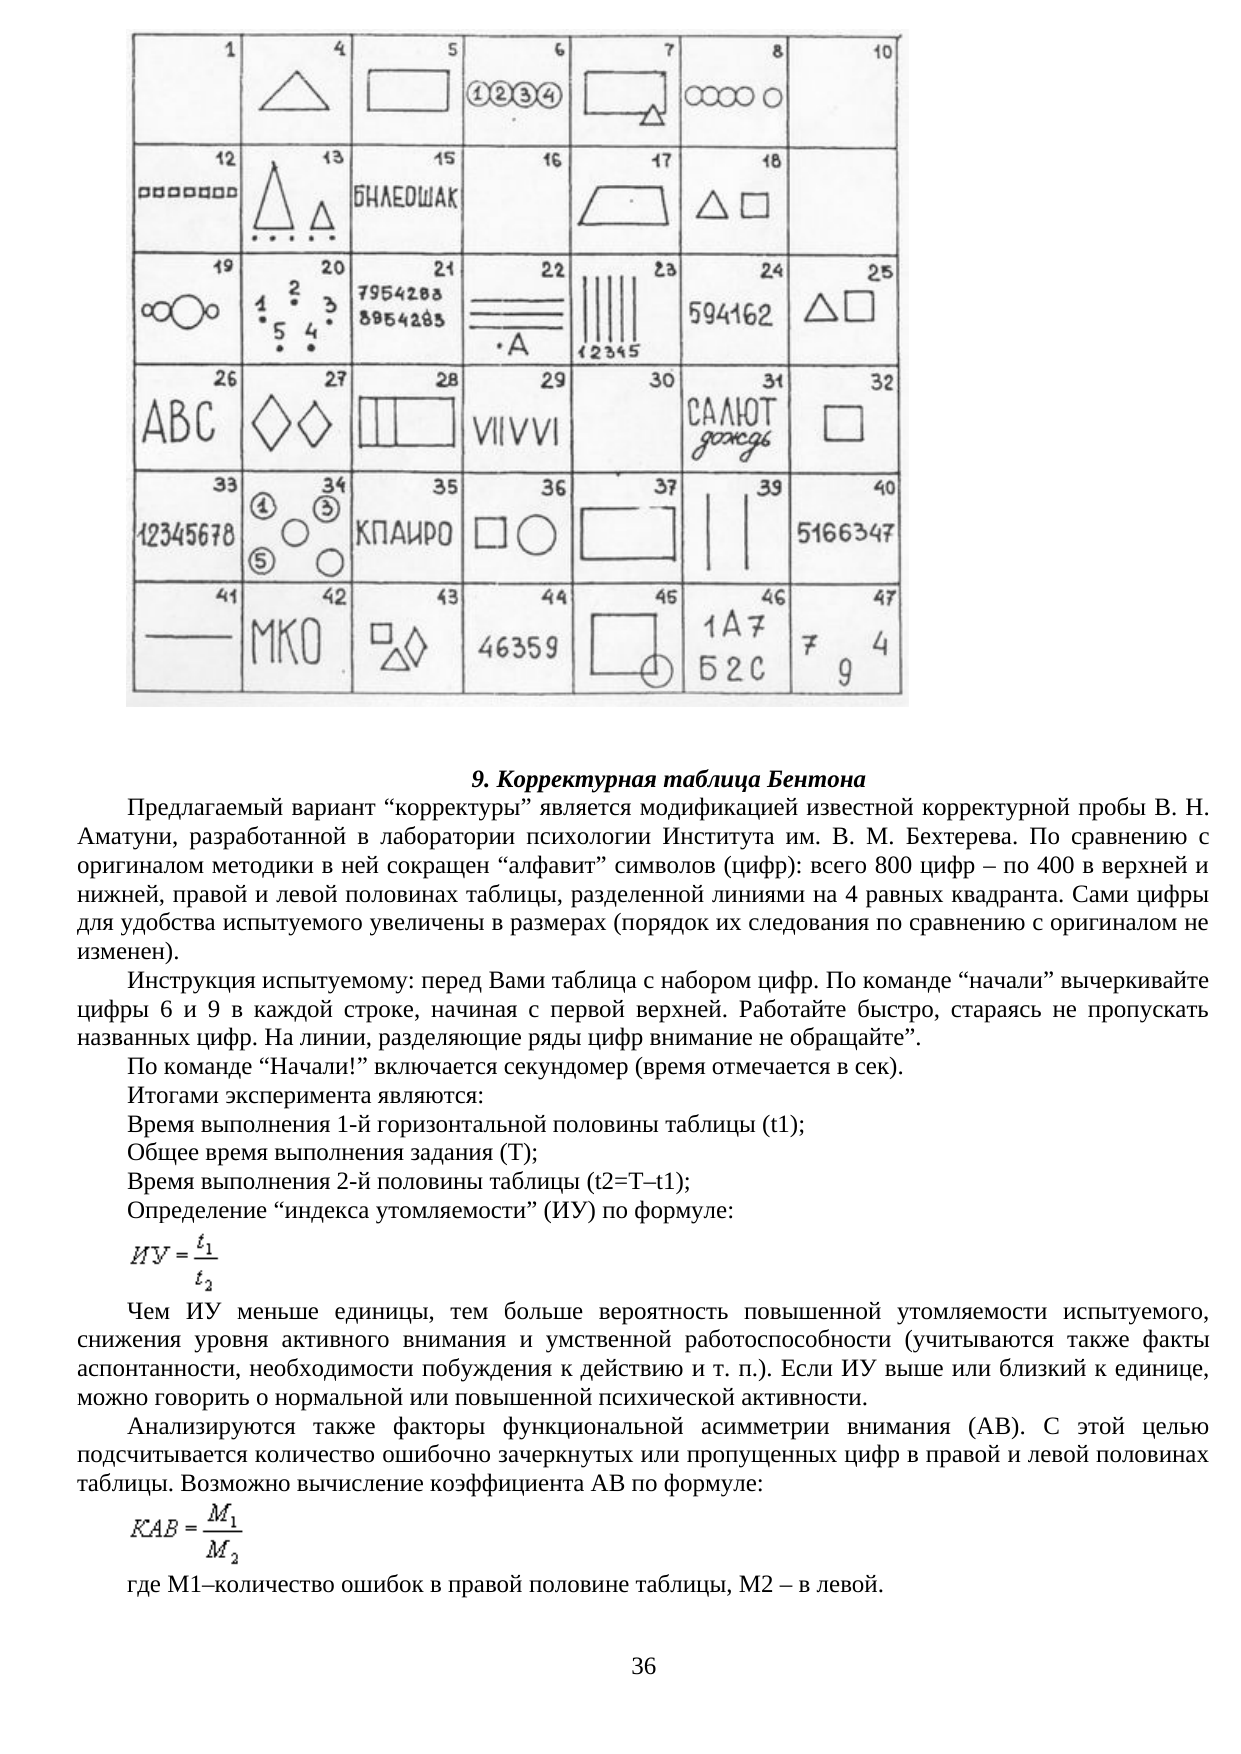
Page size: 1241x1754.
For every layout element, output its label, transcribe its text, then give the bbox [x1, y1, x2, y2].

text Инструкция испытуемому: перед Вами таблица с набором цифр. По команде “начали” вычеркивайте цифры 6 и 9 в каждой строке, начиная с первой верхней. Работайте быстро, стараясь не пропускать названных цифр. На линии, разделяющие ряды цифр внимание не обращайте”. [77, 965, 1211, 1051]
text Время выполнения 2-й половины таблицы (t2=T–t1); [77, 1166, 1211, 1195]
text 9. Корректурная таблица Бентона [77, 764, 1211, 792]
text Общее время выполнения задания (Т); [77, 1137, 1211, 1166]
picture [126, 1496, 249, 1569]
text Время выполнения 1-й горизонтальной половины таблицы (t1); [77, 1109, 1211, 1137]
text Чем ИУ меньше единицы, тем больше вероятность повышенной утомляемости испытуемого, снижения уровня активного внимания и умственной работоспособности (учитываются также факты аспонтанности, необходимости побуждения к действию и т. п.). Если ИУ выше или близкий к единице, можно говорить о нормальной или повышенной психической активности. [77, 1296, 1211, 1411]
picture [126, 29, 909, 707]
text Итогами эксперимента являются: [77, 1080, 1211, 1109]
picture [126, 1223, 223, 1296]
text По команде “Начали!” включается секундомер (время отмечается в сек). [77, 1051, 1211, 1080]
text где M1–количество ошибок в правой половине таблицы, М2 – в левой. [77, 1569, 1211, 1598]
text Определение “индекса утомляемости” (ИУ) по формуле: [77, 1195, 1211, 1224]
text Анализируются также факторы функциональной асимметрии внимания (АВ). С этой целью подсчитывается количество ошибочно зачеркнутых или пропущенных цифр в правой и левой половинах таблицы. Возможно вычисление коэффициента АВ по формуле: [77, 1411, 1211, 1497]
text Предлагаемый вариант “корректуры” является модификацией известной корректурной пробы В. Н. Аматуни, разработанной в лаборатории психологии Института им. В. М. Бехтерева. По сравнению с оригиналом методики в ней сокращен “алфавит” символов (цифр): всего 800 цифр – по 400 в верхней и нижней, правой и левой половинах таблицы, разделенной линиями на 4 равных квадранта. Сами цифры для удобства испытуемого увеличены в размерах (порядок их следования по сравнению с оригиналом не изменен). [77, 792, 1211, 965]
